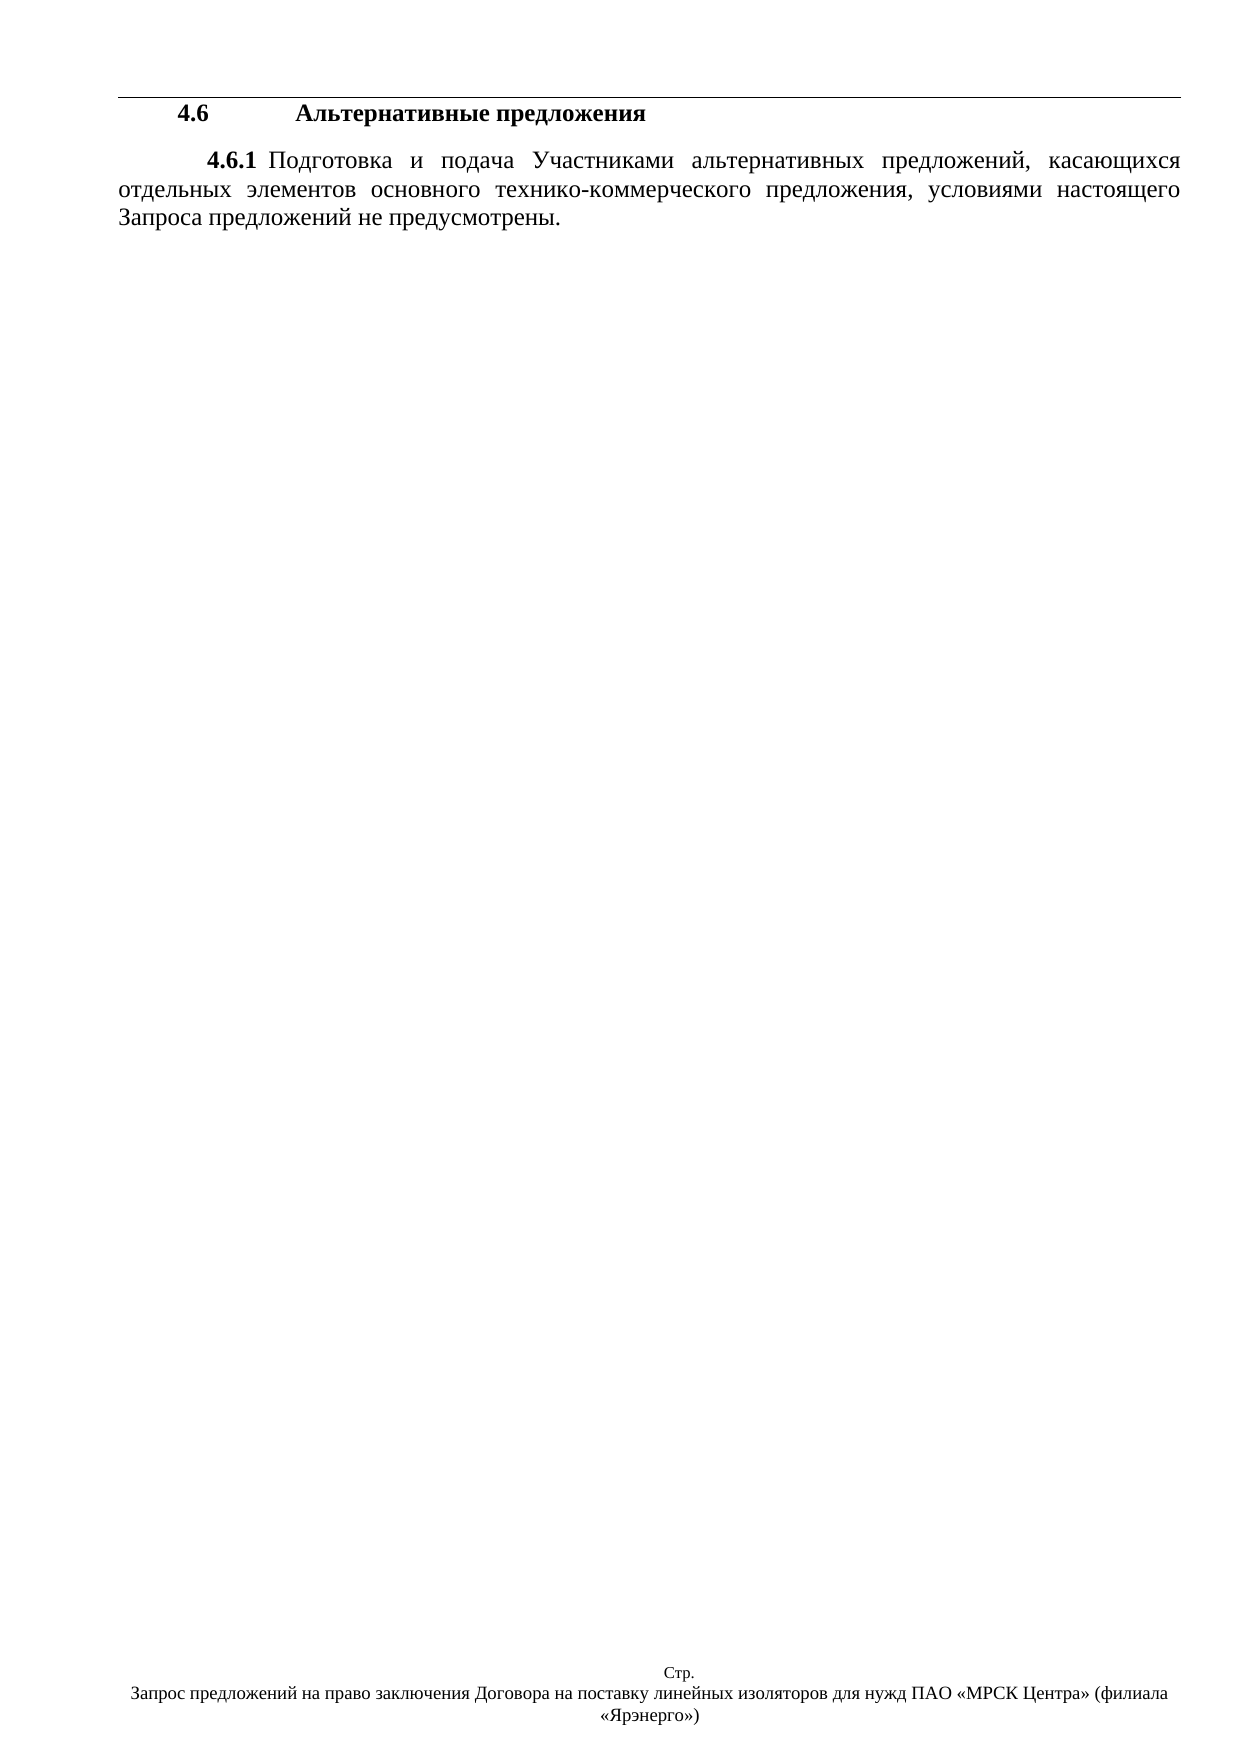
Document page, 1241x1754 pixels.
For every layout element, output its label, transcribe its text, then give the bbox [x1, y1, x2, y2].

subtitle Альтернативные предложения [177, 98, 1181, 127]
subtitle Подготовка и подача Участниками альтернативных предложений, касающихся отдельных элементов основного технико-коммерческого предложения, условиями настоящего Запроса предложений не предусмотрены. [118, 145, 1181, 231]
